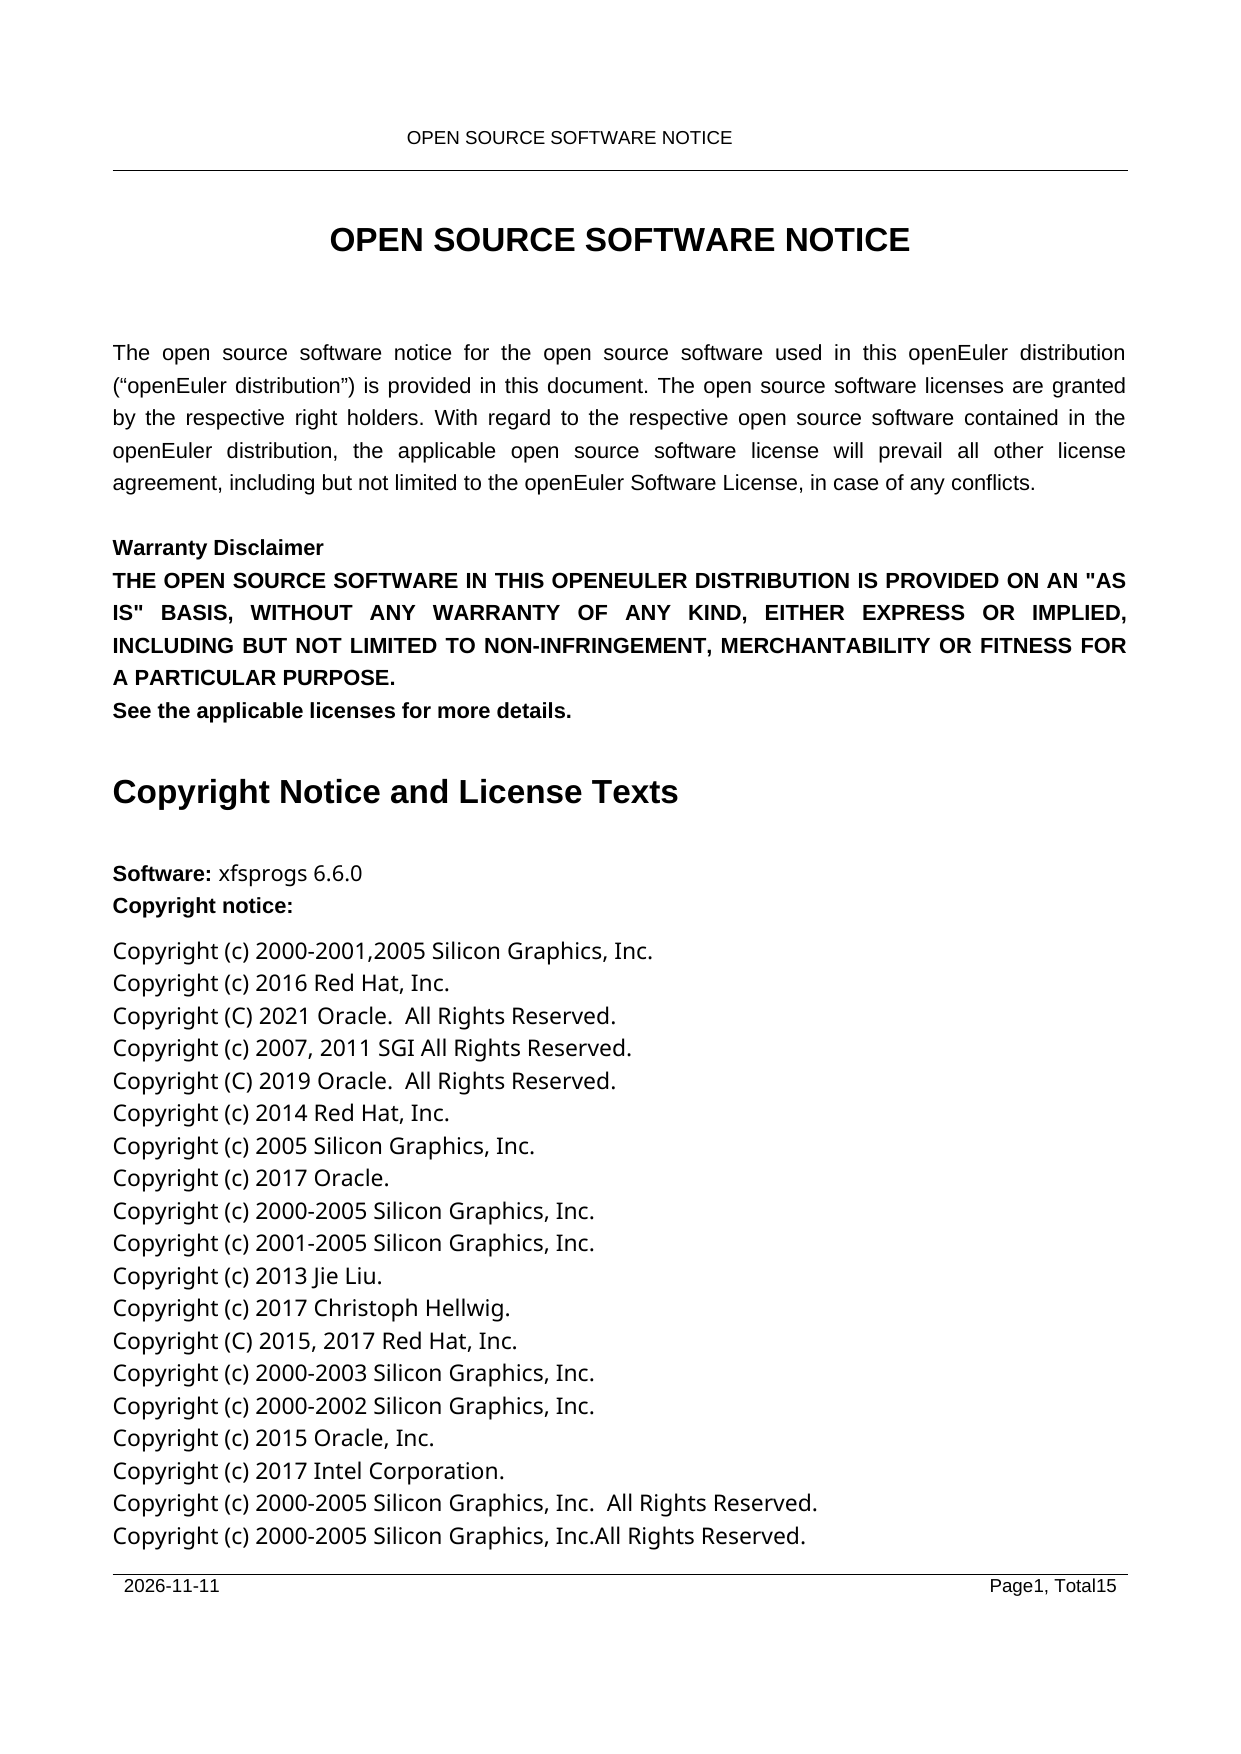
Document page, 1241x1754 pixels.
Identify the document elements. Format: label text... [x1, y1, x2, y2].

text Copyright notice: [112, 889, 1128, 921]
title Software: xfsprogs 6.6.0 [112, 856, 1128, 889]
text THE OPEN SOURCE SOFTWARE IN THIS OPENEULER DISTRIBUTION IS PROVIDED ON AN "AS IS" BASIS, WITHOUT ANY WARRANTY OF ANY KIND, EITHER EXPRESS OR IMPLIED, INCLUDING BUT NOT LIMITED TO NON-INFRINGEMENT, MERCHANTABILITY OR FITNESS FOR A PARTICULAR PURPOSE. See the applicable licenses for more details. [112, 564, 1128, 726]
text OPEN SOURCE SOFTWARE NOTICE [112, 206, 1128, 271]
text Warranty Disclaimer [112, 531, 1128, 564]
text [112, 934, 1128, 1551]
text The open source software notice for the open source software used in this openEuler distribution (“openEuler distribution”) is provided in this document. The open source software licenses are granted by the respective right holders. With regard to the respective open source software contained in the openEuler distribution, the applicable open source software license will prevail all other license agreement, including but not limited to the openEuler Software License, in case of any conflicts. [112, 336, 1128, 499]
text Copyright Notice and License Texts [112, 759, 1128, 824]
